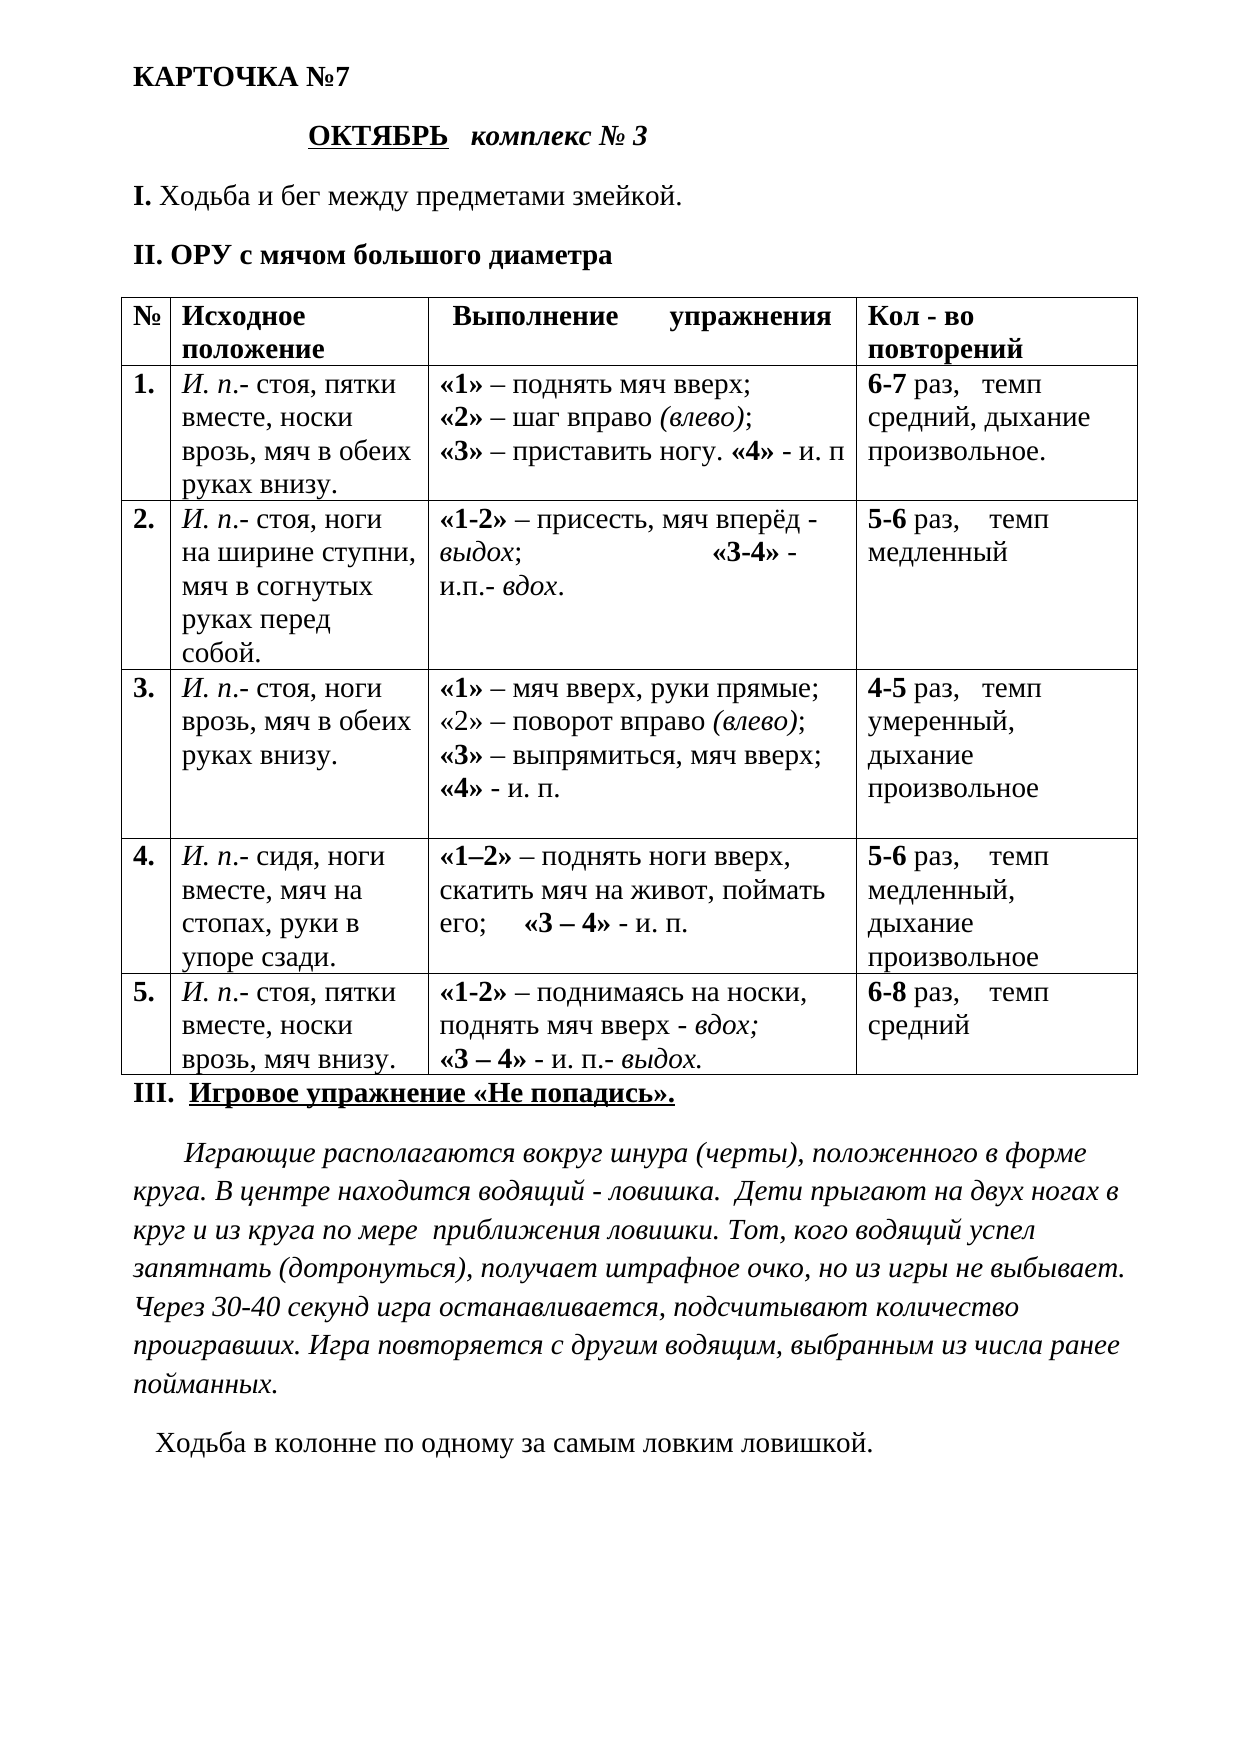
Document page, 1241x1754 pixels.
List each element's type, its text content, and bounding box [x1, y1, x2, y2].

table_cell «1» – мяч вверх, руки прямые; «2» – поворот вправо (влево); «3» – выпрямиться, мяч вверх; «4» - и. п. [429, 670, 856, 837]
table_cell 1. [122, 366, 170, 500]
table_cell «1-2» – поднимаясь на носки, поднять мяч вверх - вдох; «3 – 4» - и. п.- выдох. [429, 974, 856, 1074]
table_cell 5-6 раз, темп медленный, дыхание произвольное [857, 839, 1137, 973]
table_cell 5-6 раз, темп медленный [857, 501, 1137, 669]
table_cell 3. [122, 670, 170, 837]
table_cell И. п.- сидя, ноги вместе, мяч на стопах, руки в упоре сзади. [171, 839, 428, 973]
table_cell 2. [122, 501, 170, 669]
table_header Выполнение упражнения [429, 298, 856, 365]
table_header № [122, 298, 170, 365]
text III. Игровое упражнение «Не попадись». [133, 1075, 1152, 1109]
table_cell И. п.- стоя, ноги на ширине ступни, мяч в согнутых руках перед собой. [171, 501, 428, 669]
table_cell «1-2» – присесть, мяч вперёд - выдох; «3-4» - и.п.- вдох. [429, 501, 856, 669]
text ОКТЯБРЬ комплекс № 3 [133, 118, 1152, 152]
table_cell «1» – поднять мяч вверх; «2» – шаг вправо (влево); «3» – приставить ногу. «4» - и. п [429, 366, 856, 500]
text Играющие располагаются вокруг шнура (черты), положенного в форме круга. В центре находится водящий - ловишка. Дети прыгают на двух ногах в круг и из круга по мере приближения ловишки. Тот, кого водящий успел запятнать (дотронуться), получает штрафное очко, но из игры не выбывает. Через 30-40 секунд игра останавливается, подсчитывают количество проигравших. Игра повторяется с другим водящим, выбранным из числа ранее пойманных. [133, 1135, 1152, 1399]
text II. ОРУ с мячом большого диаметра [133, 237, 1152, 271]
table_cell И. п.- стоя, пятки вместе, носки врозь, мяч внизу. [171, 974, 428, 1074]
table_cell И. п.- стоя, пятки вместе, носки врозь, мяч в обеих руках внизу. [171, 366, 428, 500]
table_cell 6-7 раз, темп средний, дыхание произвольное. [857, 366, 1137, 500]
table_cell «1–2» – поднять ноги вверх, скатить мяч на живот, поймать его; «3 – 4» - и. п. [429, 839, 856, 973]
table_cell 4. [122, 839, 170, 973]
table_cell 5. [122, 974, 170, 1074]
text КАРТОЧКА №7 [133, 59, 1152, 93]
text Ходьба в колонне по одному за самым ловким ловишкой. [133, 1425, 1152, 1459]
table_cell 4-5 раз, темп умеренный, дыхание произвольное [857, 670, 1137, 837]
text I. Ходьба и бег между предметами змейкой. [133, 178, 1152, 211]
table_cell 6-8 раз, темп средний [857, 974, 1137, 1074]
table_header Кол - во повторений [857, 298, 1137, 365]
table_cell И. п.- стоя, ноги врозь, мяч в обеих руках внизу. [171, 670, 428, 837]
table_header Исходное положение [171, 298, 428, 365]
